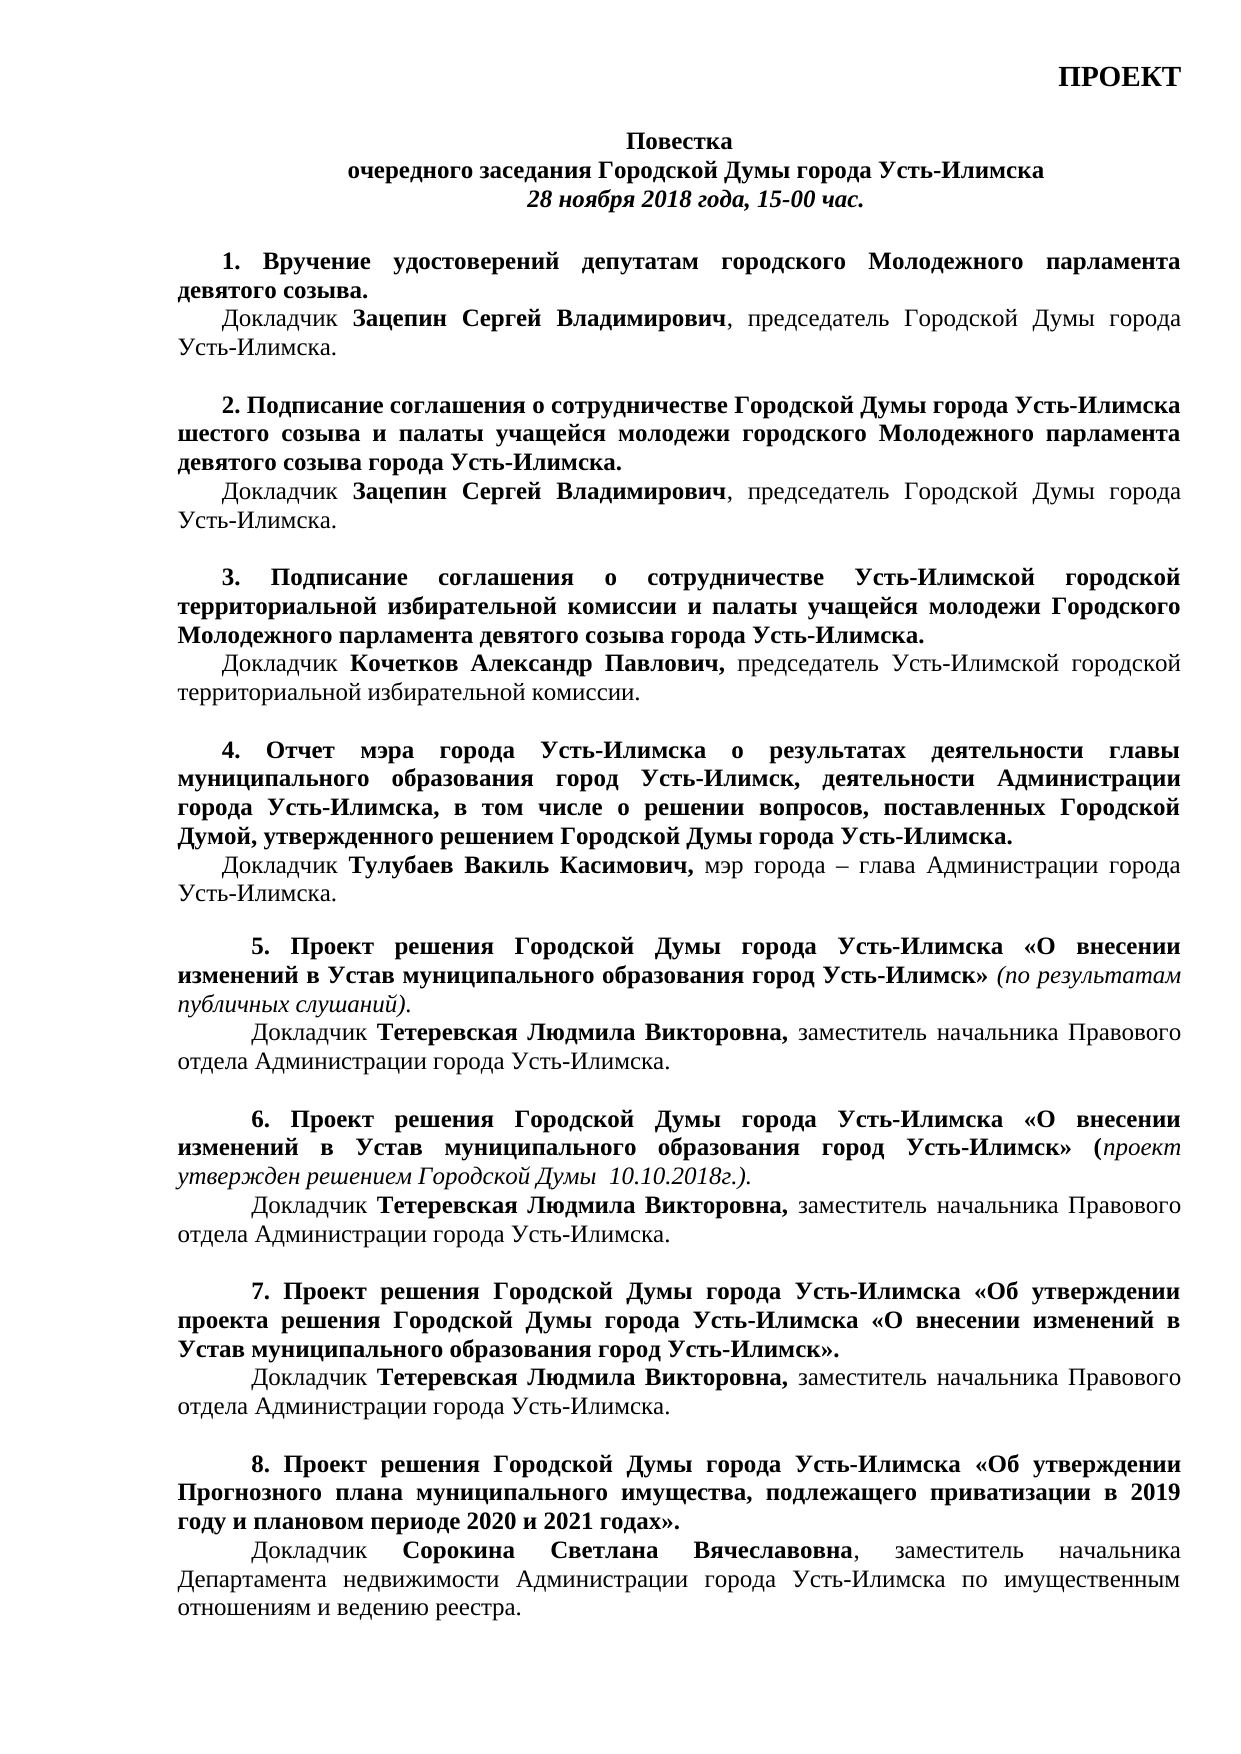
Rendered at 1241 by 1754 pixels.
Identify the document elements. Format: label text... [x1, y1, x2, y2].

text ПРОЕКТ [177, 59, 1181, 93]
text Докладчик Тетеревская Людмила Викторовна, заместитель начальника Правового отдела Администрации города Усть-Илимска. [177, 1190, 1181, 1247]
text 2. Подписание соглашения о сотрудничестве Городской Думы города Усть-Илимска шестого созыва и палаты учащейся молодежи городского Молодежного парламента девятого созыва города Усть-Илимска. [177, 390, 1181, 476]
text Докладчик Тетеревская Людмила Викторовна, заместитель начальника Правового отдела Администрации города Усть-Илимска. [177, 1362, 1181, 1420]
text 1. Вручение удостоверений депутатам городского Молодежного парламента девятого созыва. [177, 246, 1181, 303]
text Докладчик Тетеревская Людмила Викторовна, заместитель начальника Правового отдела Администрации города Усть-Илимска. [177, 1017, 1181, 1075]
text Докладчик Тулубаев Вакиль Касимович, мэр города – глава Администрации города Усть-Илимска. [177, 850, 1181, 907]
text Повестка [177, 126, 1181, 155]
text 5. Проект решения Городской Думы города Усть-Илимска «О внесении изменений в Устав муниципального образования город Усть-Илимск» (по результатам публичных слушаний). [177, 931, 1181, 1017]
text 4. Отчет мэра города Усть-Илимска о результатах деятельности главы муниципального образования город Усть-Илимск, деятельности Администрации города Усть-Илимска, в том числе о решении вопросов, поставленных Городской Думой, утвержденного решением Городской Думы города Усть-Илимска. [177, 735, 1181, 850]
text очередного заседания Городской Думы города Усть-Илимска [177, 155, 1181, 184]
text 28 ноября 2018 года, 15-00 час. [210, 184, 1181, 212]
text 6. Проект решения Городской Думы города Усть-Илимска «О внесении изменений в Устав муниципального образования город Усть-Илимск» (проект утвержден решением Городской Думы 10.10.2018г.). [177, 1104, 1181, 1190]
text 3. Подписание соглашения о сотрудничестве Усть-Илимской городской территориальной избирательной комиссии и палаты учащейся молодежи Городского Молодежного парламента девятого созыва города Усть-Илимска. [177, 562, 1181, 648]
text 8. Проект решения Городской Думы города Усть-Илимска «Об утверждении Прогнозного плана муниципального имущества, подлежащего приватизации в 2019 году и плановом периоде 2020 и 2021 годах». [177, 1449, 1181, 1535]
text Докладчик Зацепин Сергей Владимирович, председатель Городской Думы города Усть-Илимска. [177, 476, 1181, 533]
text Докладчик Кочетков Александр Павлович, председатель Усть-Илимской городской территориальной избирательной комиссии. [177, 648, 1181, 706]
text Докладчик Зацепин Сергей Владимирович, председатель Городской Думы города Усть-Илимска. [177, 303, 1181, 361]
text 7. Проект решения Городской Думы города Усть-Илимска «Об утверждении проекта решения Городской Думы города Усть-Илимска «О внесении изменений в Устав муниципального образования город Усть-Илимск». [177, 1276, 1181, 1362]
